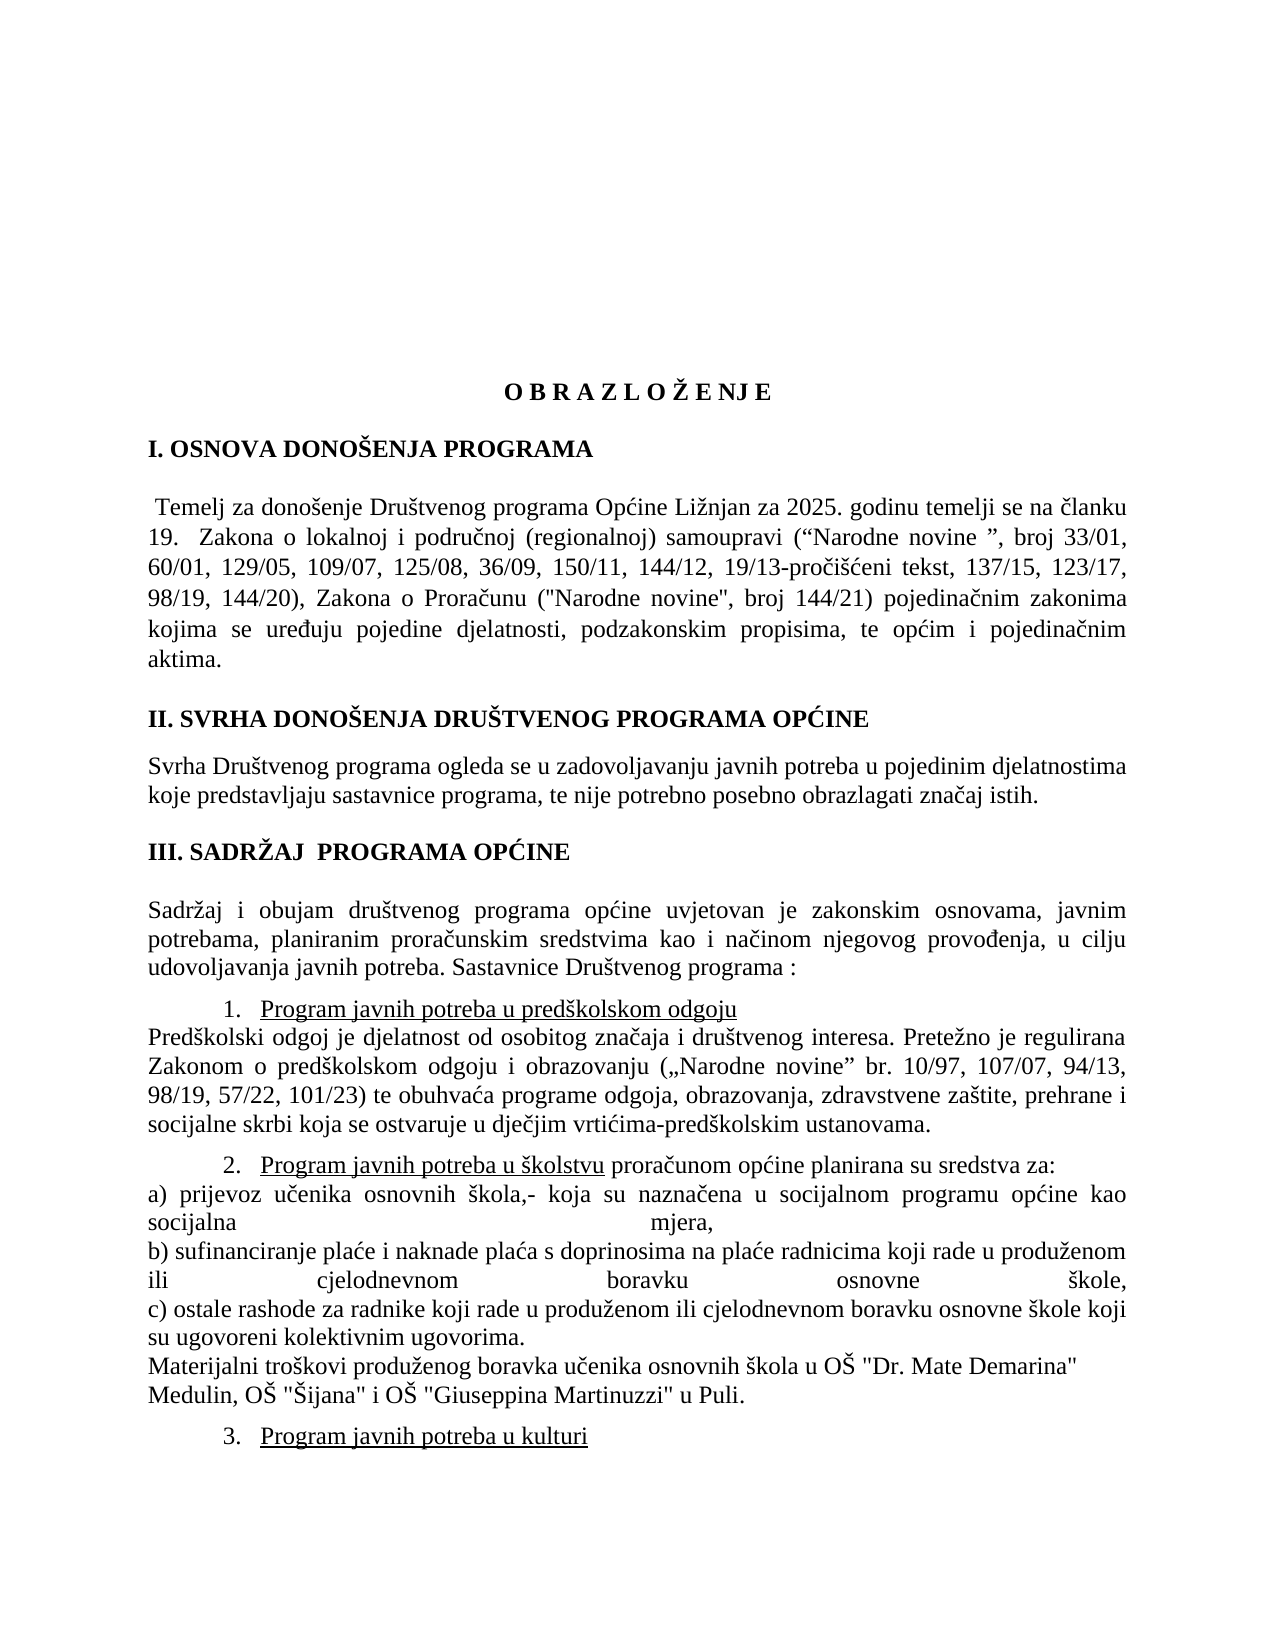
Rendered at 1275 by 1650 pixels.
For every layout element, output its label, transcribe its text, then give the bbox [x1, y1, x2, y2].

list Program javnih potreba u školstvu proračunom općine planirana su sredstva za: [223, 1150, 1127, 1179]
text Materijalni troškovi produženog boravka učenika osnovnih škola u OŠ "Dr. Mate Demarina" Medulin, OŠ "Šijana" i OŠ "Giuseppina Martinuzzi" u Puli. [148, 1351, 1127, 1409]
text III. SADRŽAJ PROGRAMA OPĆINE [148, 837, 1127, 866]
text Temelj za donošenje Društvenog programa Općine Ližnjan za 2025. godinu temelji se na članku 19. Zakona o lokalnoj i područnoj (regionalnoj) samoupravi (“Narodne novine ”, broj 33/01, 60/01, 129/05, 109/07, 125/08, 36/09, 150/11, 144/12, 19/13-pročišćeni tekst, 137/15, 123/17, 98/19, 144/20), Zakona o Proračunu (''Narodne novine'', broj 144/21) pojedinačnim zakonima kojima se uređuju pojedine djelatnosti, podzakonskim propisima, te općim i pojedinačnim aktima. [148, 492, 1127, 673]
text O B R A Z L O Ž E NJ E [148, 377, 1127, 406]
list Program javnih potreba u predškolskom odgoju [223, 994, 1127, 1022]
text II. SVRHA DONOŠENJA DRUŠTVENOG PROGRAMA OPĆINE [148, 704, 1127, 733]
text Svrha Društvenog programa ogleda se u zadovoljavanju javnih potreba u pojedinim djelatnostima koje predstavljaju sastavnice programa, te nije potrebno posebno obrazlagati značaj istih. [148, 751, 1127, 809]
text a) prijevoz učenika osnovnih škola,- koja su naznačena u socijalnom programu općine kao socijalna mjera, b) sufinanciranje plaće i naknade plaća s doprinosima na plaće radnicima koji rade u produženom ili cjelodnevnom boravku osnovne škole, c) ostale rashode za radnike koji rade u produženom ili cjelodnevnom boravku osnovne škole koji su ugovoreni kolektivnim ugovorima. [148, 1179, 1127, 1351]
text Predškolski odgoj je djelatnost od osobitog značaja i društvenog interesa. Pretežno je regulirana Zakonom o predškolskom odgoju i obrazovanju („Narodne novine” br. 10/97, 107/07, 94/13, 98/19, 57/22, 101/23) te obuhvaća programe odgoja, obrazovanja, zdravstvene zaštite, prehrane i socijalne skrbi koja se ostvaruje u dječjim vrtićima-predškolskim ustanovama. [148, 1022, 1127, 1137]
text I. OSNOVA DONOŠENJA PROGRAMA [148, 434, 1127, 463]
text Sadržaj i obujam društvenog programa općine uvjetovan je zakonskim osnovama, javnim potrebama, planiranim proračunskim sredstvima kao i načinom njegovog provođenja, u cilju udovoljavanja javnih potreba. Sastavnice Društvenog programa : [148, 895, 1127, 981]
list Program javnih potreba u kulturi [223, 1421, 1127, 1450]
